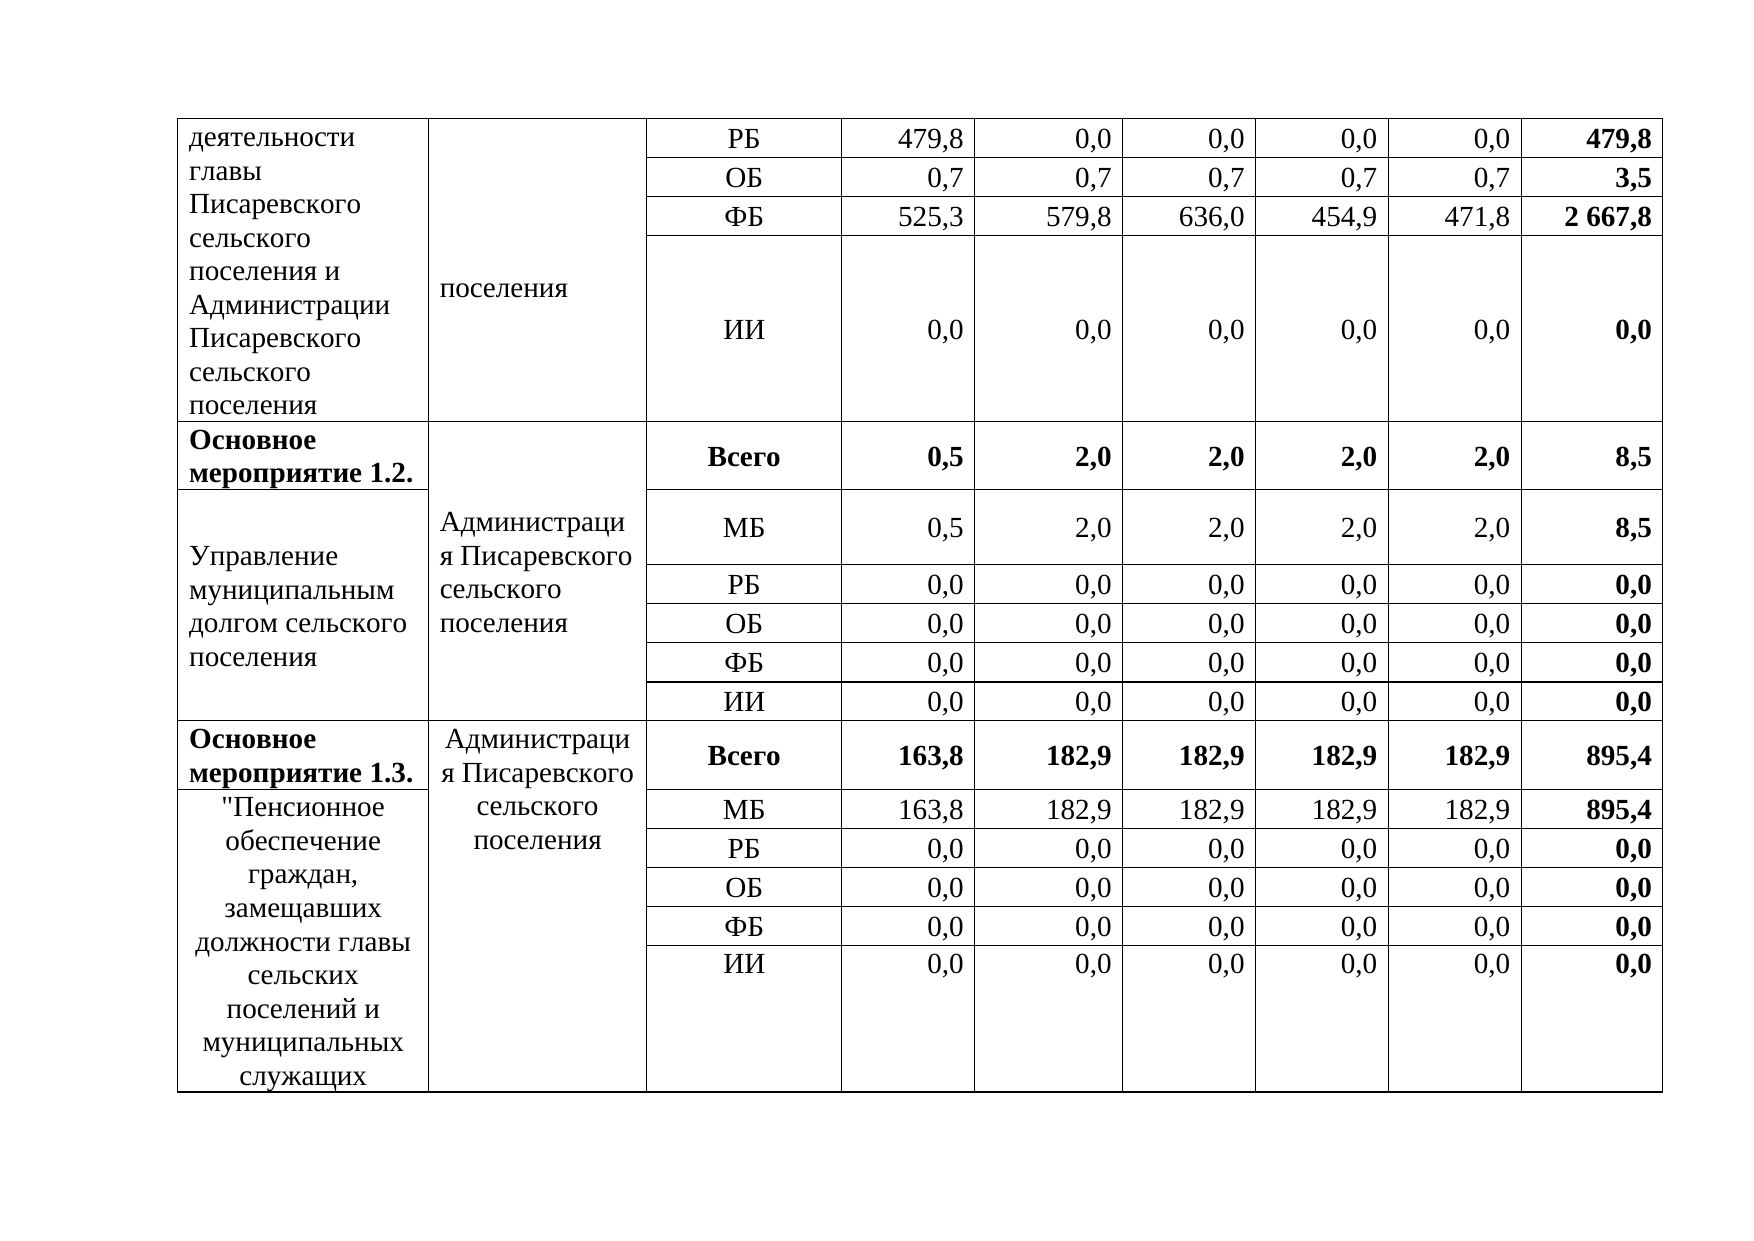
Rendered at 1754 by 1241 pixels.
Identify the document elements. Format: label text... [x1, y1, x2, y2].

table_cell 0,0 [842, 643, 974, 681]
table_cell РБ [647, 119, 841, 157]
table_cell 0,0 [1522, 604, 1662, 642]
table_cell 0,5 [842, 490, 974, 564]
table_cell 8,5 [1522, 490, 1662, 564]
table_cell 454,9 [1256, 197, 1388, 235]
table_cell Администрация Писаревского сельского поселения [429, 422, 646, 720]
table_cell 2,0 [975, 422, 1122, 489]
table_cell 0,0 [1389, 236, 1521, 421]
table_cell 0,0 [1123, 119, 1255, 157]
table_cell 182,9 [975, 790, 1122, 828]
table_cell 0,0 [975, 946, 1122, 1091]
table_cell 0,0 [1123, 946, 1255, 1091]
table_cell 0,0 [1256, 604, 1388, 642]
table_cell 0,0 [975, 119, 1122, 157]
table_cell 471,8 [1389, 197, 1521, 235]
table_cell 182,9 [1389, 721, 1521, 788]
table_cell 0,0 [975, 643, 1122, 681]
table_cell 0,0 [1256, 119, 1388, 157]
table_cell 0,0 [1522, 683, 1662, 720]
table_cell 0,0 [1389, 829, 1521, 867]
table_cell 0,0 [1123, 907, 1255, 945]
table_cell 895,4 [1522, 721, 1662, 788]
table_cell 0,0 [1389, 683, 1521, 720]
table_cell 0,0 [1522, 907, 1662, 945]
table_cell Всего [647, 721, 841, 788]
table_cell ИИ [647, 236, 841, 421]
table_cell 0,0 [1389, 946, 1521, 1091]
table_cell 0,0 [842, 604, 974, 642]
table_cell 0,0 [842, 565, 974, 603]
table_cell 0,0 [1123, 565, 1255, 603]
table_cell РБ [647, 565, 841, 603]
table_cell 2,0 [1389, 422, 1521, 489]
table_cell 2,0 [1123, 490, 1255, 564]
table_cell 895,4 [1522, 790, 1662, 828]
table_cell 0,0 [1123, 604, 1255, 642]
table_cell 479,8 [842, 119, 974, 157]
table_cell 0,0 [1256, 643, 1388, 681]
table_cell 0,0 [1256, 236, 1388, 421]
table_cell 0,0 [1123, 868, 1255, 906]
table_cell 0,7 [1123, 158, 1255, 196]
table_cell 0,0 [1522, 868, 1662, 906]
table_cell ОБ [647, 868, 841, 906]
table_cell 479,8 [1522, 119, 1662, 157]
table_cell 182,9 [1256, 721, 1388, 788]
table_cell 636,0 [1123, 197, 1255, 235]
table_cell Управление муниципальным долгом сельского поселения [178, 490, 428, 720]
table_cell 2,0 [1123, 422, 1255, 489]
table_cell 182,9 [1256, 790, 1388, 828]
table_cell 182,9 [1389, 790, 1521, 828]
table_cell 0,7 [1256, 158, 1388, 196]
table_cell 0,0 [1522, 946, 1662, 1091]
table_cell 0,0 [1123, 236, 1255, 421]
table_cell 182,9 [975, 721, 1122, 788]
table_cell 0,0 [1522, 829, 1662, 867]
table_cell 0,0 [975, 683, 1122, 720]
table_cell 0,0 [1522, 643, 1662, 681]
table_cell 2 667,8 [1522, 197, 1662, 235]
table_cell 0,0 [842, 868, 974, 906]
table_cell 2,0 [1256, 490, 1388, 564]
table_cell 0,0 [1123, 683, 1255, 720]
table_cell 0,0 [1389, 119, 1521, 157]
table_cell 0,7 [1389, 158, 1521, 196]
table_cell 0,0 [1256, 829, 1388, 867]
table_cell 0,0 [975, 236, 1122, 421]
table_cell ОБ [647, 158, 841, 196]
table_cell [429, 721, 646, 1091]
table_cell Всего [647, 422, 841, 489]
table_cell РБ [647, 829, 841, 867]
table_cell МБ [647, 490, 841, 564]
table_cell 0,0 [1389, 643, 1521, 681]
table_cell 0,0 [1256, 946, 1388, 1091]
table_cell 579,8 [975, 197, 1122, 235]
table_cell 163,8 [842, 790, 974, 828]
table_cell ФБ [647, 197, 841, 235]
table_cell ИИ [647, 683, 841, 720]
table_cell 0,0 [975, 868, 1122, 906]
table_cell 0,0 [1389, 868, 1521, 906]
table_cell 182,9 [1123, 790, 1255, 828]
table_cell 0,0 [1123, 643, 1255, 681]
table_cell 0,0 [1389, 565, 1521, 603]
table_cell ИИ [647, 946, 841, 1091]
table_cell Основное мероприятие 1.2. [178, 422, 428, 489]
table_cell 2,0 [975, 490, 1122, 564]
table_cell 0,0 [842, 829, 974, 867]
table_cell 0,0 [1389, 604, 1521, 642]
table_cell 0,0 [1256, 868, 1388, 906]
table_cell 0,0 [975, 829, 1122, 867]
table_cell 0,0 [975, 604, 1122, 642]
table_cell 0,0 [842, 907, 974, 945]
table_cell ФБ [647, 907, 841, 945]
table_cell 0,0 [842, 683, 974, 720]
table_cell 8,5 [1522, 422, 1662, 489]
table_cell 2,0 [1256, 422, 1388, 489]
table_cell 182,9 [1123, 721, 1255, 788]
table_cell 0,0 [975, 565, 1122, 603]
table_cell ФБ [647, 643, 841, 681]
table_cell 0,0 [1522, 565, 1662, 603]
table_cell 2,0 [1389, 490, 1521, 564]
table_cell 0,0 [1256, 683, 1388, 720]
table_cell 0,0 [1522, 236, 1662, 421]
table_cell 0,0 [1256, 907, 1388, 945]
table_cell 0,0 [1389, 907, 1521, 945]
table_cell 0,0 [1123, 829, 1255, 867]
table_cell Основное мероприятие 1.3. [178, 721, 428, 788]
table_cell 3,5 [1522, 158, 1662, 196]
table_cell 0,0 [975, 907, 1122, 945]
table_cell 0,0 [1256, 565, 1388, 603]
table_cell 0,0 [842, 946, 974, 1091]
table_cell 163,8 [842, 721, 974, 788]
table_cell МБ [647, 790, 841, 828]
table_cell 0,7 [975, 158, 1122, 196]
table_cell 0,0 [842, 236, 974, 421]
table_cell ОБ [647, 604, 841, 642]
table_cell 525,3 [842, 197, 974, 235]
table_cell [178, 119, 428, 421]
table_cell 0,7 [842, 158, 974, 196]
table_cell 0,5 [842, 422, 974, 489]
table_cell "Пенсионное обеспечение граждан, замещавших должности главы сельских поселений и муниципальных служащих органов местного самоуправления сельских поселений" [178, 790, 428, 1091]
